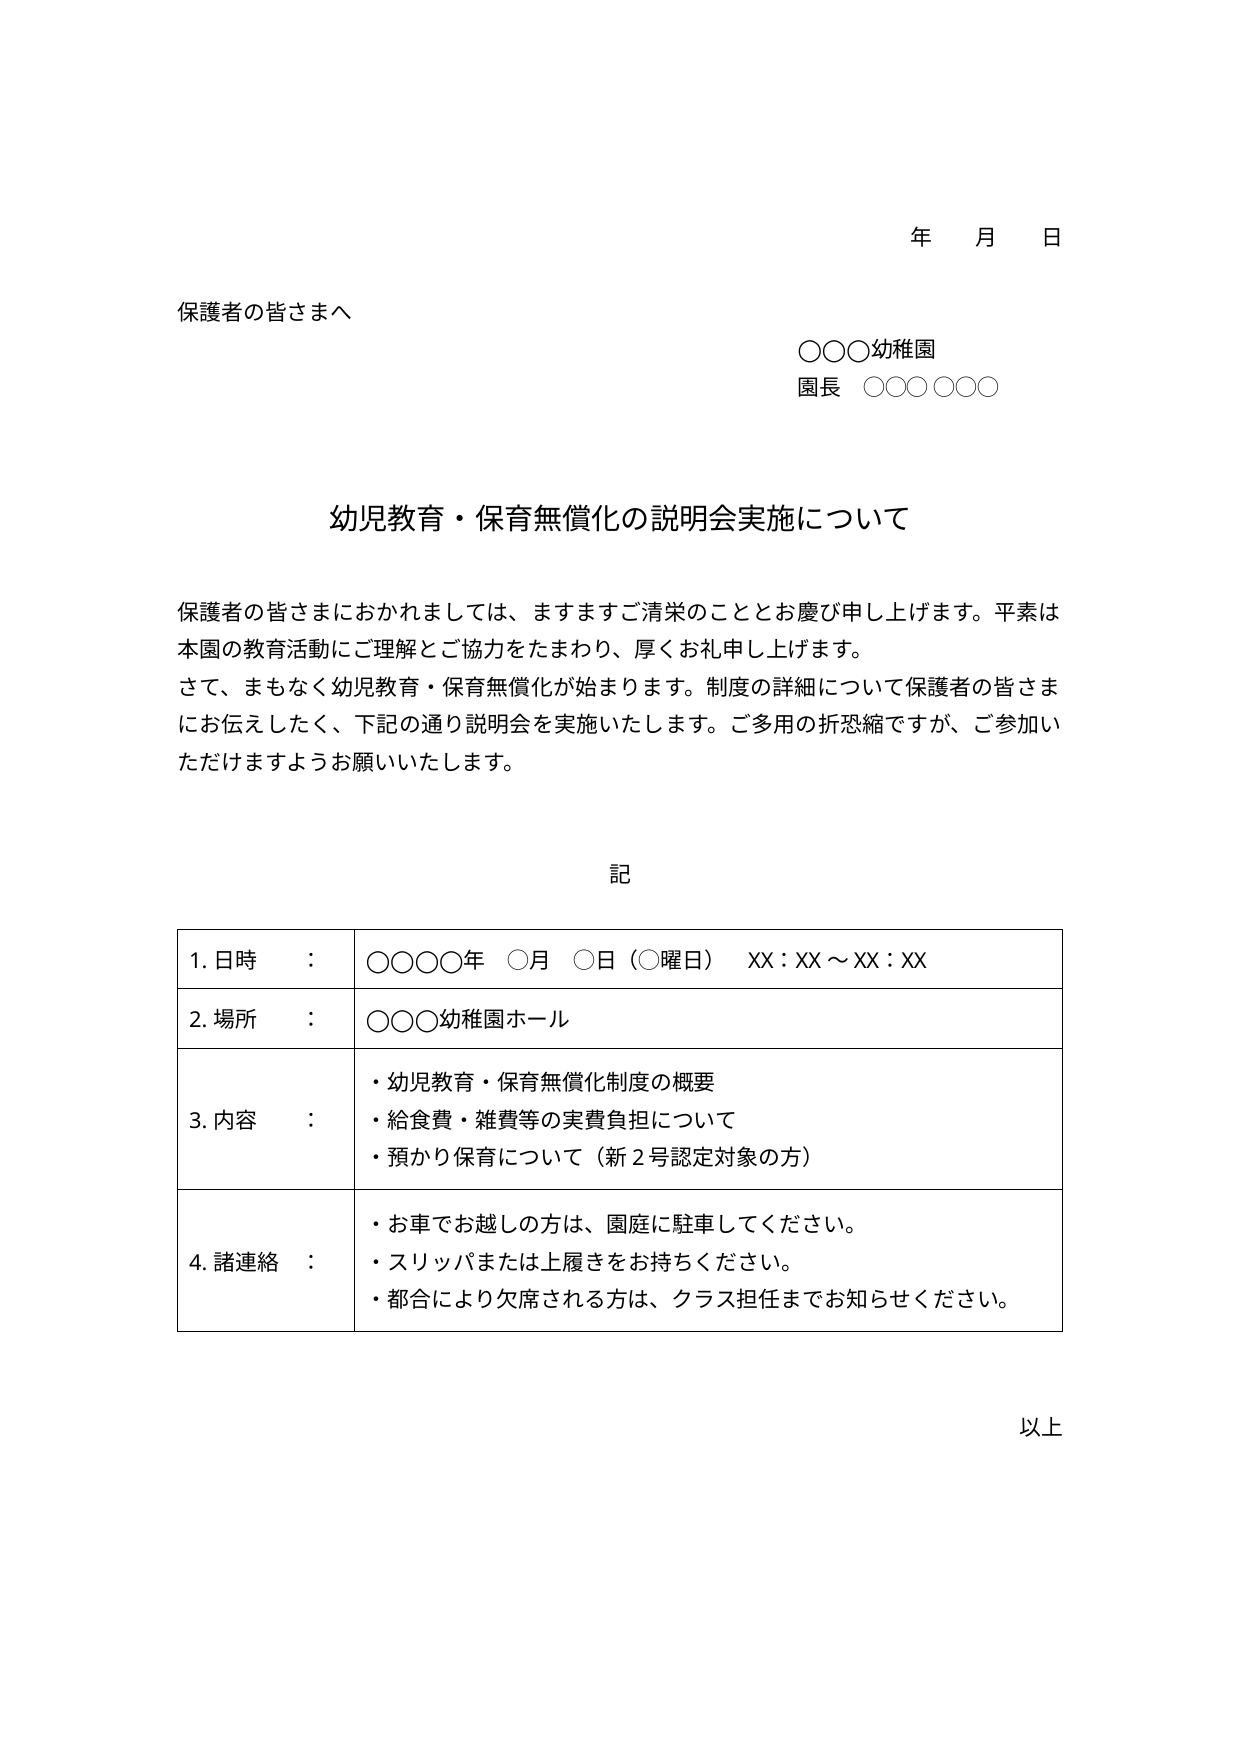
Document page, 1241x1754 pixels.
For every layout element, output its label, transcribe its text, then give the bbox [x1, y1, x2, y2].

text ◯◯◯幼稚園 [177, 329, 1063, 367]
table_cell 4. 諸連絡 ： [178, 1190, 354, 1331]
text さて、まもなく幼児教育・保育無償化が始まります。制度の詳細について保護者の皆さまにお伝えしたく、下記の通り説明会を実施いたします。ご多用の折恐縮ですが、ご参加いただけますようお願いいたします。 [177, 667, 1063, 779]
table_cell 3. 内容 ： [178, 1049, 354, 1189]
table_cell ・お車でお越しの方は、園庭に駐車してください。 ・スリッパまたは上履きをお持ちください。 ・都合により欠席される方は、クラス担任までお知らせください。 [355, 1190, 1062, 1331]
table_cell 2. 場所 ： [178, 989, 354, 1047]
subtitle 記 [177, 854, 1063, 892]
text 園長 ◯◯◯ ◯◯◯ [177, 367, 1063, 404]
table_cell ・幼児教育・保育無償化制度の概要 ・給食費・雑費等の実費負担について ・預かり保育について（新2号認定対象の方） [355, 1049, 1062, 1189]
text 以上 [177, 1407, 1063, 1444]
table_header ◯◯◯◯年 ◯月 ◯日（◯曜日） XX：XX ～ XX：XX [355, 930, 1062, 988]
table_cell ◯◯◯幼稚園ホール [355, 989, 1062, 1047]
text 年 月 日 [177, 217, 1063, 254]
text 保護者の皆さまへ [177, 292, 1063, 329]
text 保護者の皆さまにおかれましては、ますますご清栄のこととお慶び申し上げます。平素は本園の教育活動にご理解とご協力をたまわり、厚くお礼申し上げます。 [177, 592, 1063, 667]
table_header 1. 日時 ： [178, 930, 354, 988]
text 幼児教育・保育無償化の説明会実施について [177, 479, 1063, 554]
